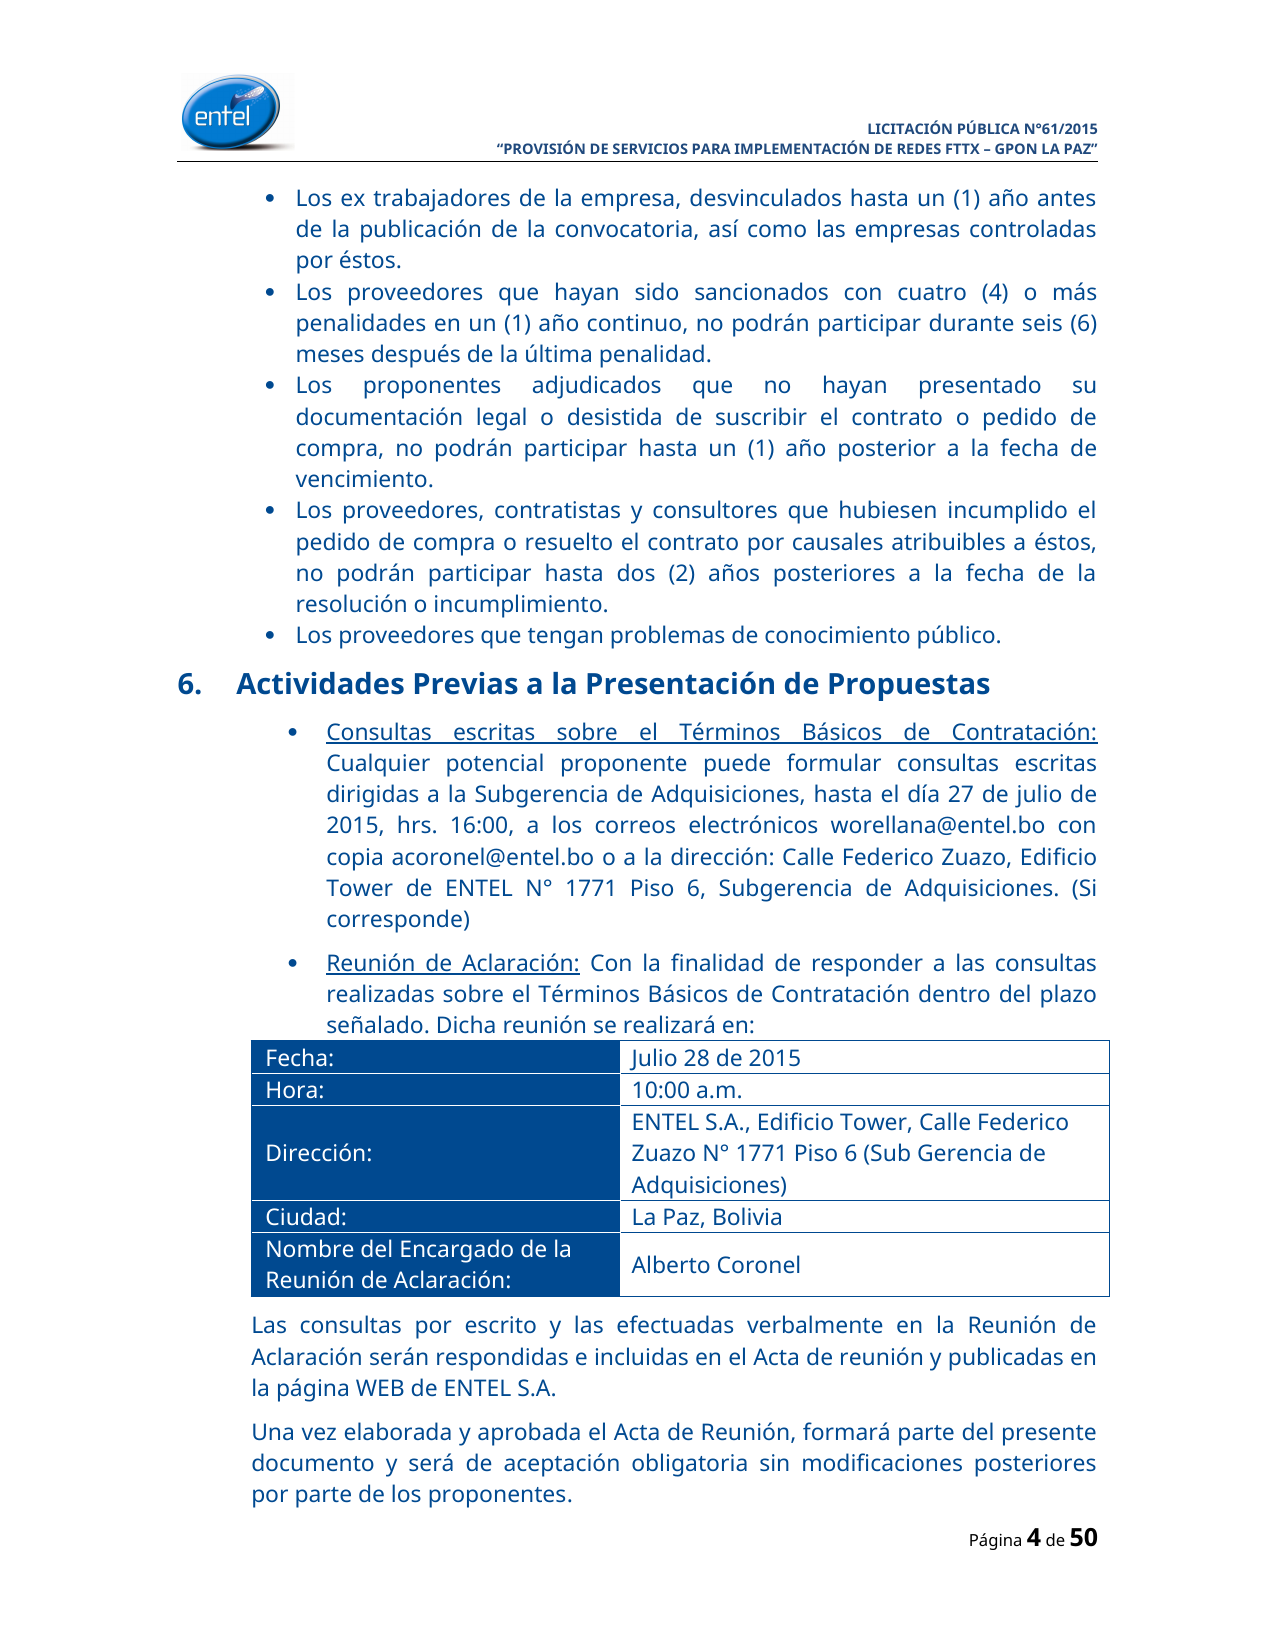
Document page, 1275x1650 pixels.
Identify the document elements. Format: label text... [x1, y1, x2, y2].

list Los proveedores que hayan sido sancionados con cuatro (4) o más penalidades en un (1) año continuo, no podrán participar durante seis (6) meses después de la última penalidad. [266, 276, 1098, 369]
picture [181, 73, 295, 151]
table_cell 10:00 a.m. [621, 1074, 1109, 1105]
list Los proveedores, contratistas y consultores que hubiesen incumplido el pedido de compra o resuelto el contrato por causales atribuibles a éstos, no podrán participar hasta dos (2) años posteriores a la fecha de la resolución o incumplimiento. [266, 494, 1098, 619]
table_cell Alberto Coronel [621, 1233, 1109, 1296]
list Actividades Previas a la Presentación de Propuestas [177, 663, 1098, 703]
list Los proponentes adjudicados que no hayan presentado su documentación legal o desistida de suscribir el contrato o pedido de compra, no podrán participar hasta un (1) año posterior a la fecha de vencimiento. [266, 369, 1098, 494]
list Los ex trabajadores de la empresa, desvinculados hasta un (1) año antes de la publicación de la convocatoria, así como las empresas controladas por éstos. [266, 182, 1098, 276]
table_cell Dirección: [252, 1106, 620, 1200]
table_cell Nombre del Encargado de la Reunión de Aclaración: [252, 1233, 620, 1296]
table_header Fecha: [252, 1041, 620, 1073]
table_cell ENTEL S.A., Edificio Tower, Calle Federico Zuazo N° 1771 Piso 6 (Sub Gerencia de Adquisiciones) [621, 1106, 1109, 1200]
table_header Julio 28 de 2015 [621, 1041, 1109, 1073]
list Los proveedores que tengan problemas de conocimiento público. [266, 619, 1098, 651]
text Una vez elaborada y aprobada el Acta de Reunión, formará parte del presente documento y será de aceptación obligatoria sin modificaciones posteriores por parte de los proponentes. [251, 1415, 1098, 1509]
table_cell Ciudad: [252, 1201, 620, 1232]
table_cell Hora: [252, 1074, 620, 1105]
list Reunión de Aclaración: Con la finalidad de responder a las consultas realizadas sobre el Términos Básicos de Contratación dentro del plazo señalado. Dicha reunión se realizará en: [288, 947, 1098, 1040]
list Consultas escritas sobre el Términos Básicos de Contratación: Cualquier potencial proponente puede formular consultas escritas dirigidas a la Subgerencia de Adquisiciones, hasta el día 27 de julio de 2015, hrs. 16:00, a los correos electrónicos worellana@entel.bo con copia acoronel@entel.bo o a la dirección: Calle Federico Zuazo, Edificio Tower de ENTEL N° 1771 Piso 6, Subgerencia de Adquisiciones. (Si corresponde) [288, 715, 1098, 934]
table_cell La Paz, Bolivia [621, 1201, 1109, 1232]
list Las consultas por escrito y las efectuadas verbalmente en la Reunión de Aclaración serán respondidas e incluidas en el Acta de reunión y publicadas en la página WEB de ENTEL S.A. [251, 1309, 1098, 1403]
